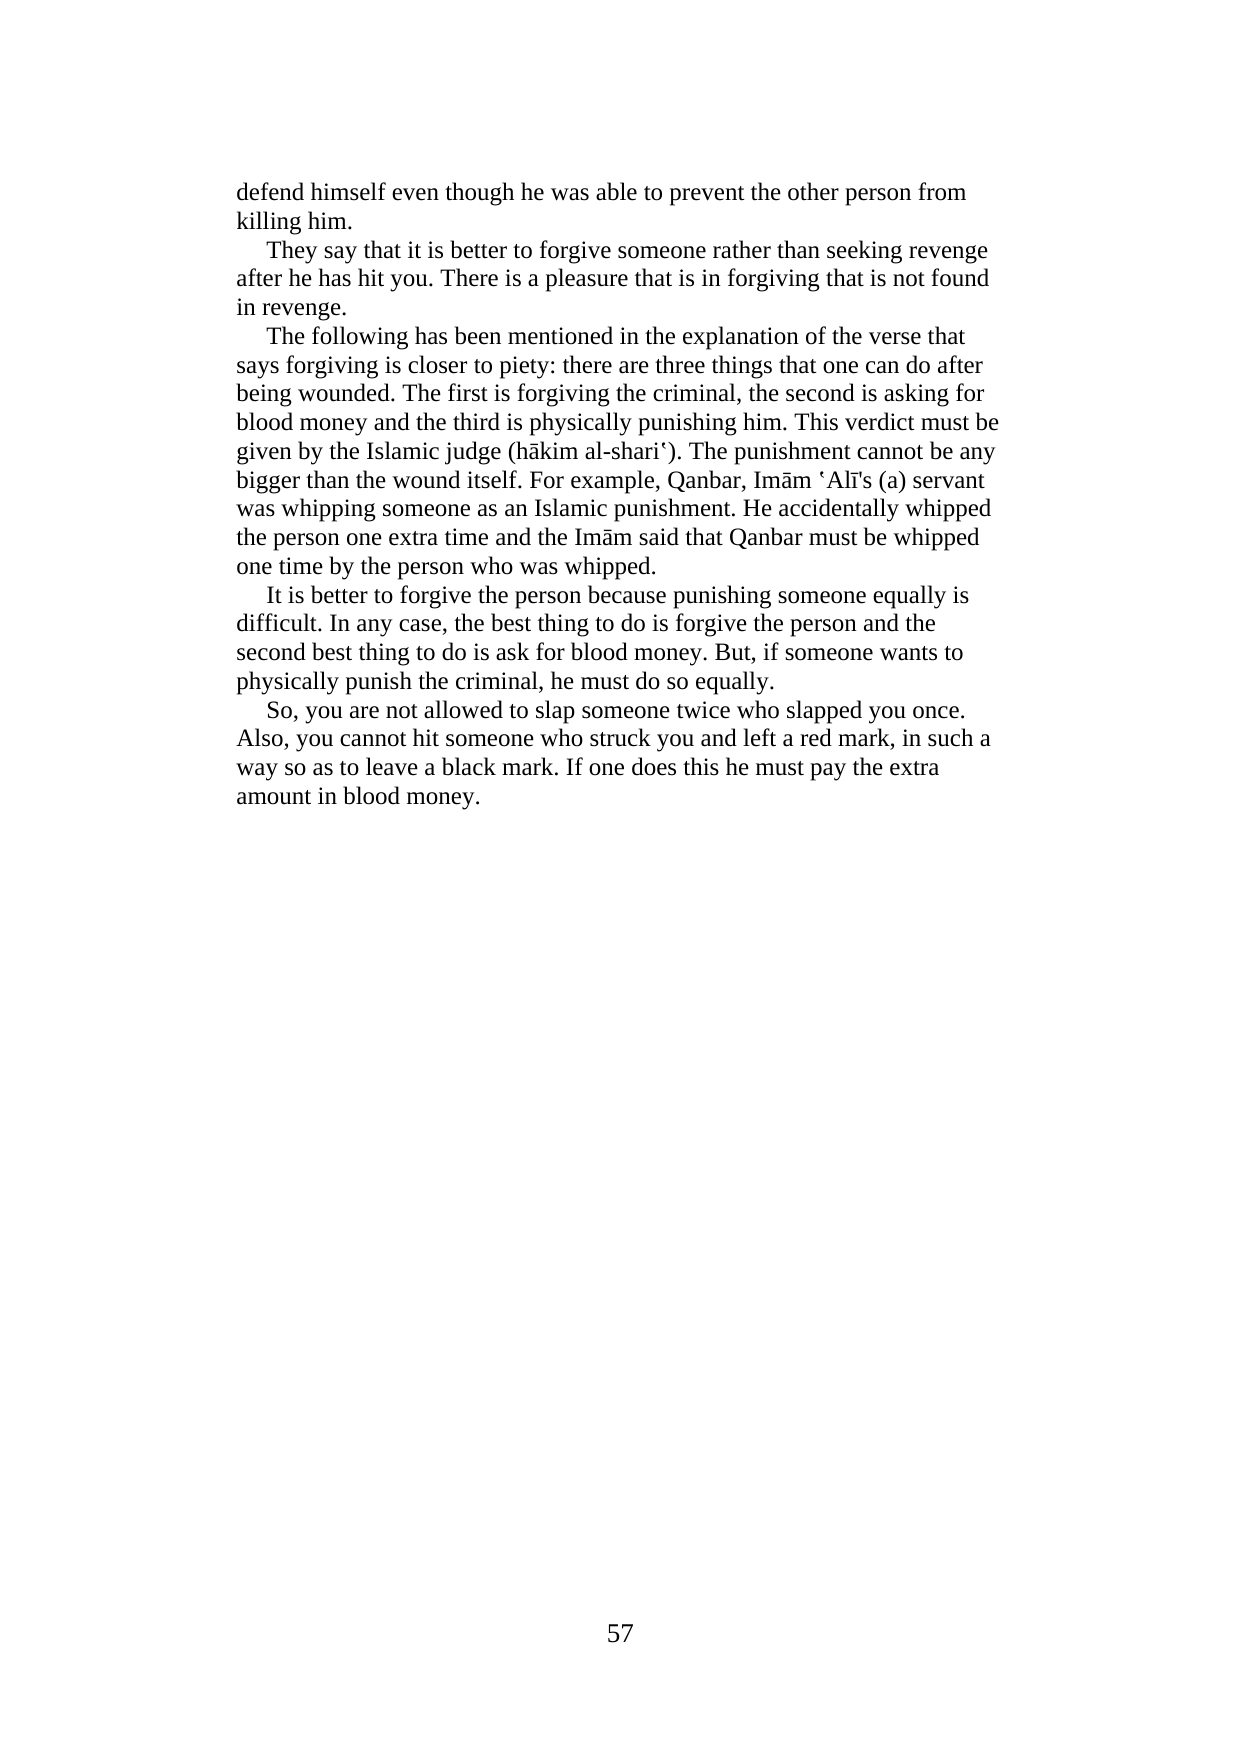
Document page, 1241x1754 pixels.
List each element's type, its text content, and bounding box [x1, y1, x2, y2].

text defend himself even though he was able to prevent the other person from killing him. [236, 177, 1004, 235]
text It is better to forgive the person because punishing someone equally is difficult. In any case, the best thing to do is forgive the person and the second best thing to do is ask for blood money. But, if someone wants to physically punish the criminal, he must do so equally. [236, 580, 1004, 695]
text They say that it is better to forgive someone rather than seeking revenge after he has hit you. There is a pleasure that is in forgiving that is not found in revenge. [236, 235, 1004, 321]
text The following has been mentioned in the explanation of the verse that says forgiving is closer to piety: there are three things that one can do after being wounded. The first is forgiving the criminal, the second is asking for blood money and the third is physically punishing him. This verdict must be given by the Islamic judge (hākim al-shari‛). The punishment cannot be any bigger than the wound itself. For example, Qanbar, Imām ‛Alī's (a) servant was whipping someone as an Islamic punishment. He accidentally whipped the person one extra time and the Imām said that Qanbar must be whipped one time by the person who was whipped. [236, 321, 1004, 580]
text So, you are not allowed to slap someone twice who slapped you once. Also, you cannot hit someone who struck you and left a red mark, in such a way so as to leave a black mark. If one does this he must pay the extra amount in blood money. [236, 695, 1004, 810]
